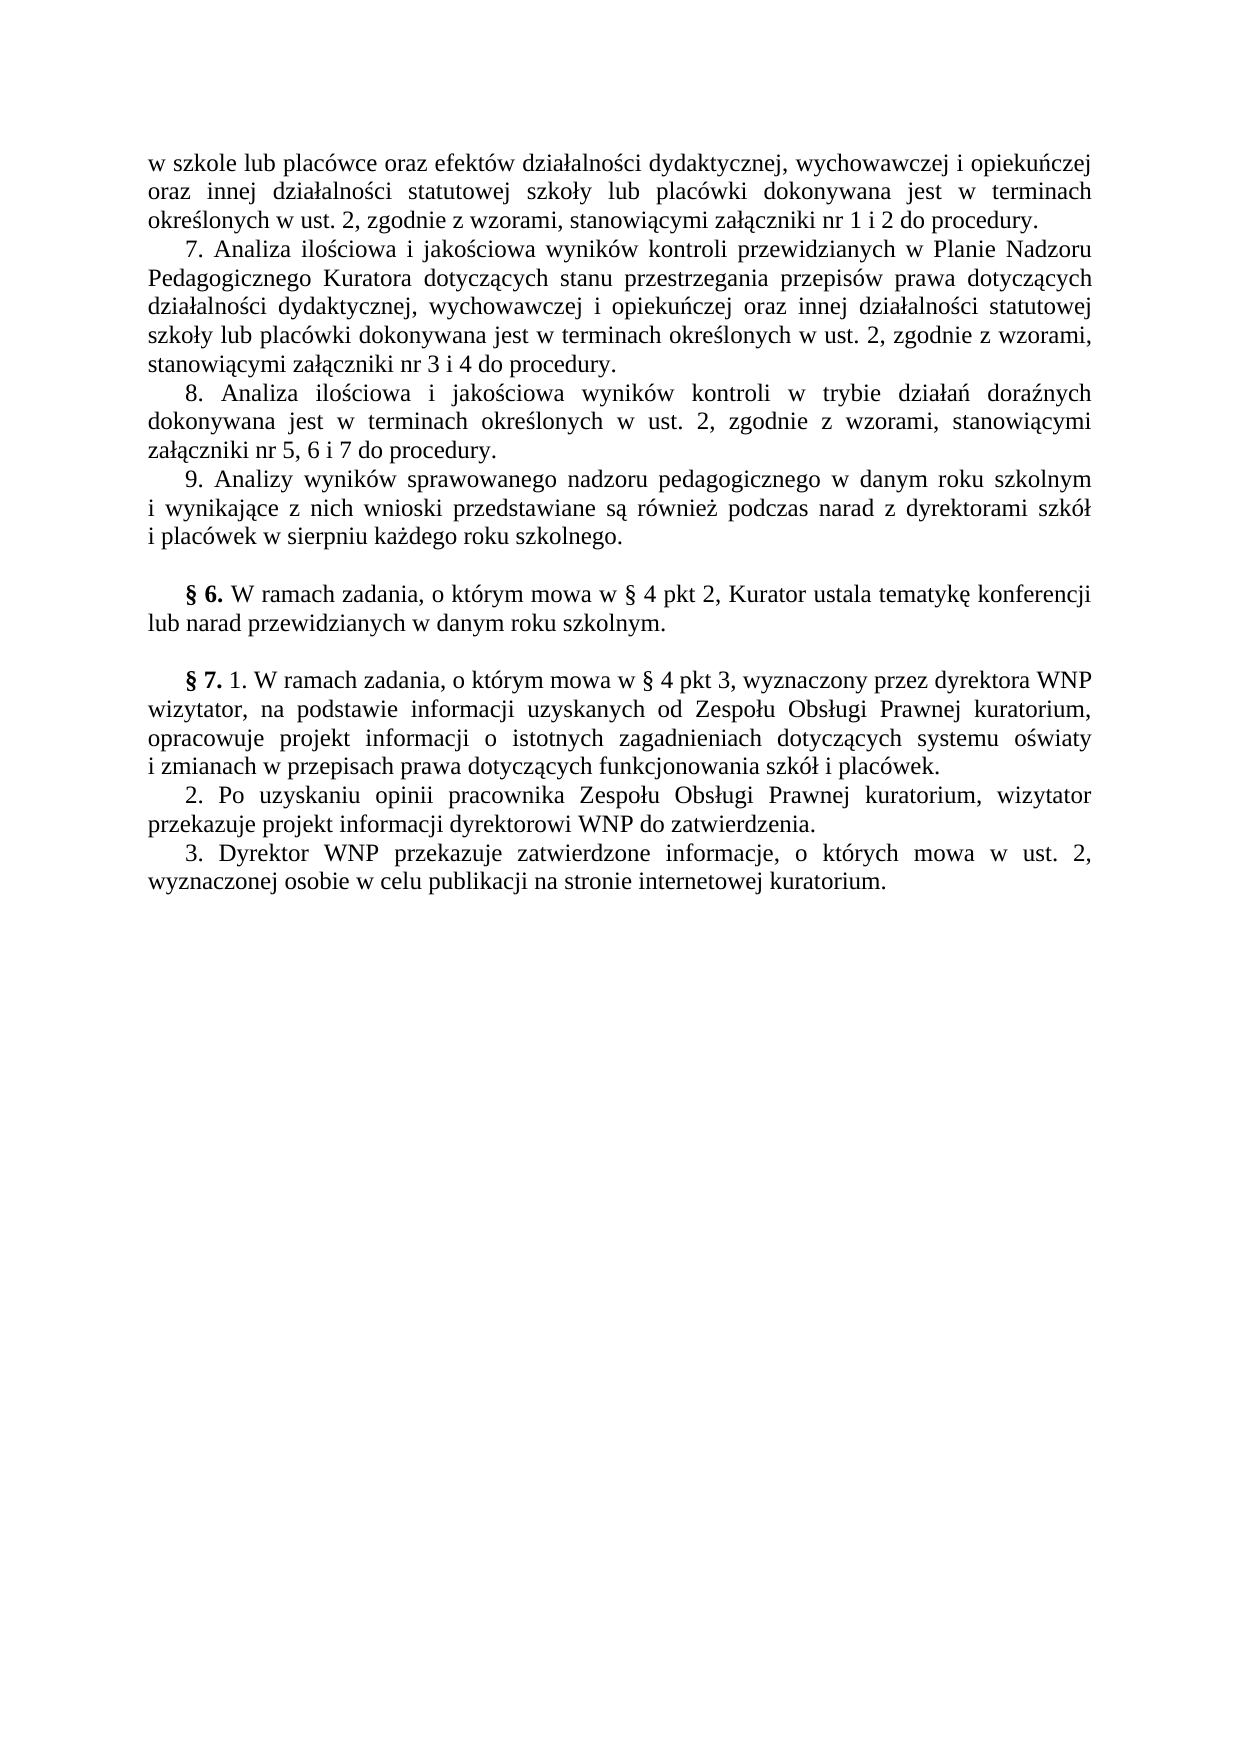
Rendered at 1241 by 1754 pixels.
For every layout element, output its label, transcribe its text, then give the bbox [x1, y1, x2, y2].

text § 6. W ramach zadania, o którym mowa w § 4 pkt 2, Kurator ustala tematykę konferencji lub narad przewidzianych w danym roku szkolnym. [148, 579, 1093, 636]
text 2. Po uzyskaniu opinii pracownika Zespołu Obsługi Prawnej kuratorium, wizytator przekazuje projekt informacji dyrektorowi WNP do zatwierdzenia. [148, 780, 1093, 838]
text 3. Dyrektor WNP przekazuje zatwierdzone informacje, o których mowa w ust. 2, wyznaczonej osobie w celu publikacji na stronie internetowej kuratorium. [148, 838, 1093, 895]
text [148, 148, 1093, 234]
text 7. Analiza ilościowa i jakościowa wyników kontroli przewidzianych w Planie Nadzoru Pedagogicznego Kuratora dotyczących stanu przestrzegania przepisów prawa dotyczących działalności dydaktycznej, wychowawczej i opiekuńczej oraz innej działalności statutowej szkoły lub placówki dokonywana jest w terminach określonych w ust. 2, zgodnie z wzorami, stanowiącymi załączniki nr 3 i 4 do procedury. [148, 234, 1093, 378]
text 8. Analiza ilościowa i jakościowa wyników kontroli w trybie działań doraźnych dokonywana jest w terminach określonych w ust. 2, zgodnie z wzorami, stanowiącymi załączniki nr 5, 6 i 7 do procedury. [148, 378, 1093, 464]
text § 7. 1. W ramach zadania, o którym mowa w § 4 pkt 3, wyznaczony przez dyrektora WNP wizytator, na podstawie informacji uzyskanych od Zespołu Obsługi Prawnej kuratorium, opracowuje projekt informacji o istotnych zagadnieniach dotyczących systemu oświaty i zmianach w przepisach prawa dotyczących funkcjonowania szkół i placówek. [148, 665, 1093, 780]
text 9. Analizy wyników sprawowanego nadzoru pedagogicznego w danym roku szkolnym i wynikające z nich wnioski przedstawiane są również podczas narad z dyrektorami szkół i placówek w sierpniu każdego roku szkolnego. [148, 464, 1093, 550]
